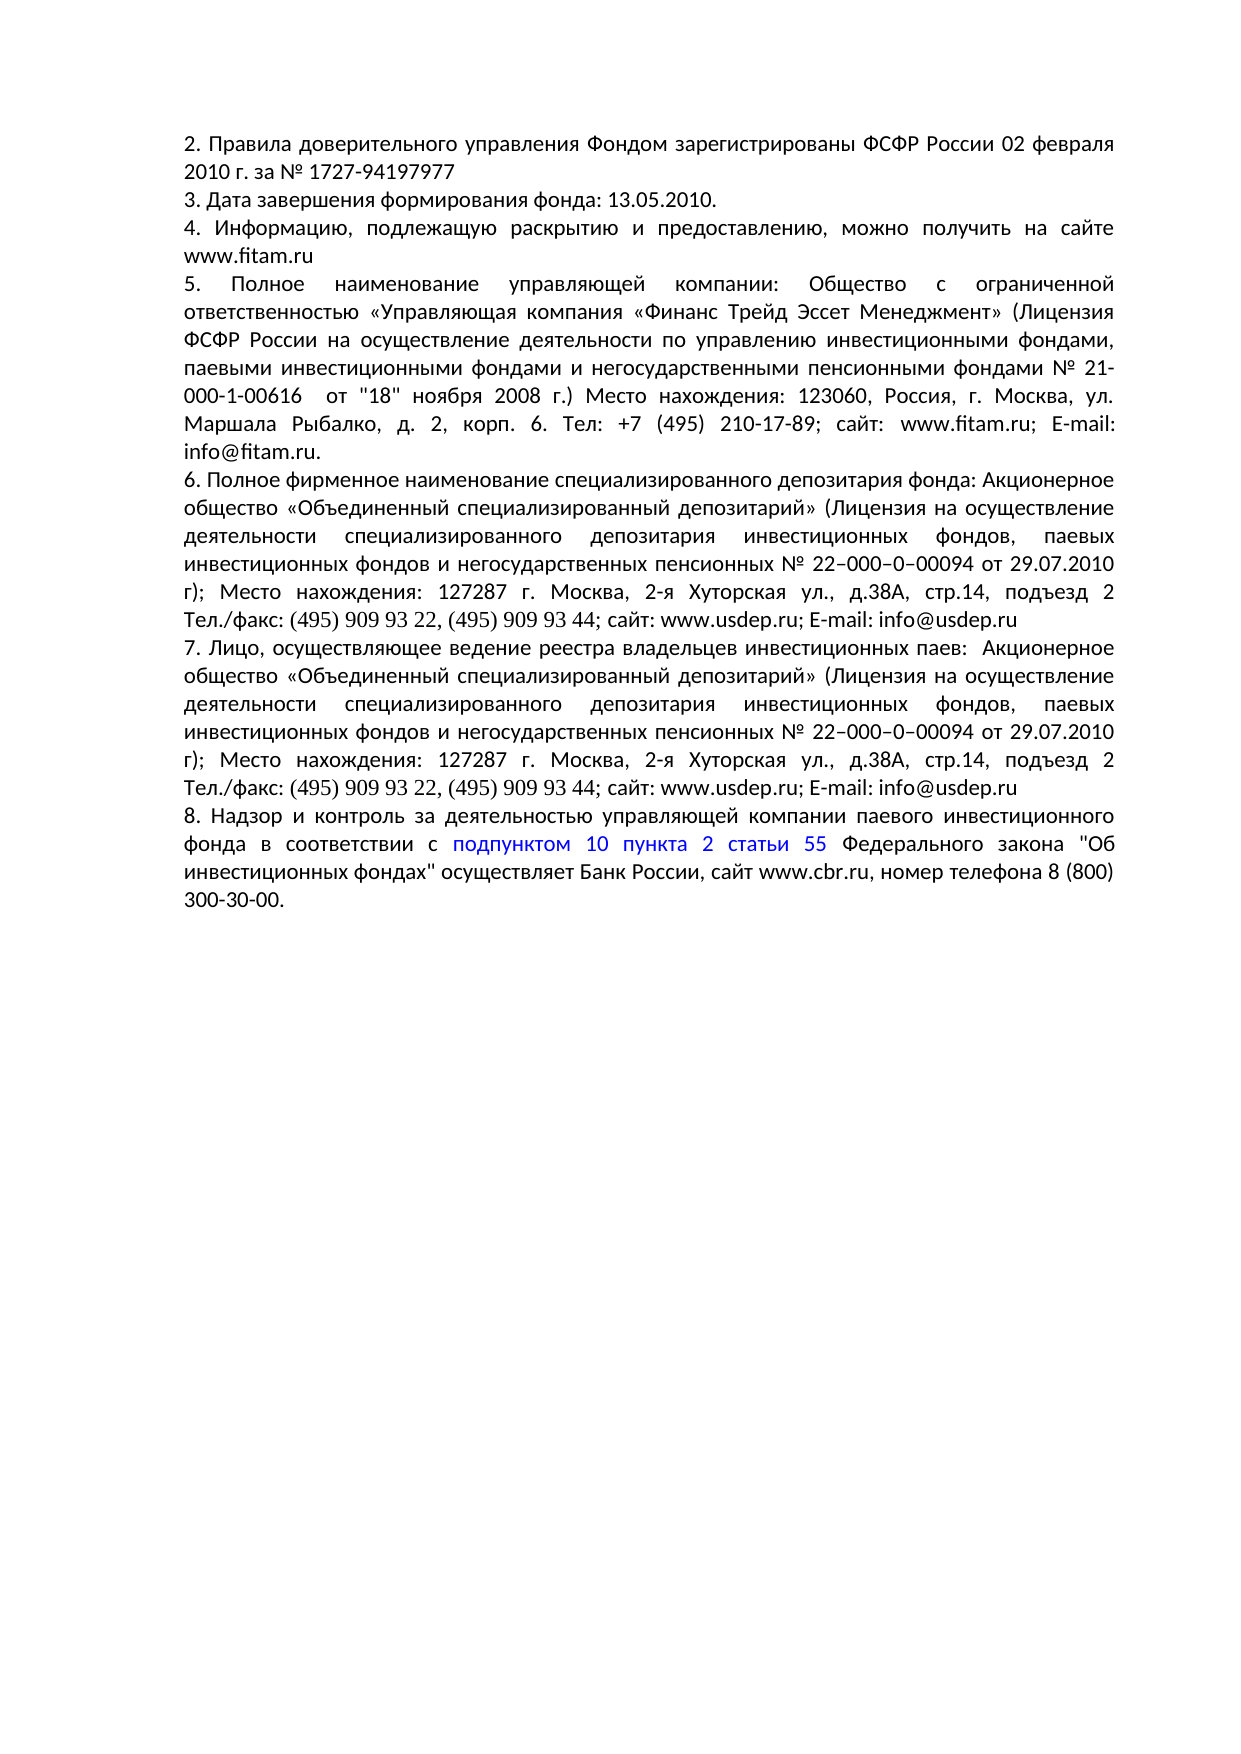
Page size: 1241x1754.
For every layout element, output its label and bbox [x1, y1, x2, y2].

table_cell [177, 118, 1122, 924]
